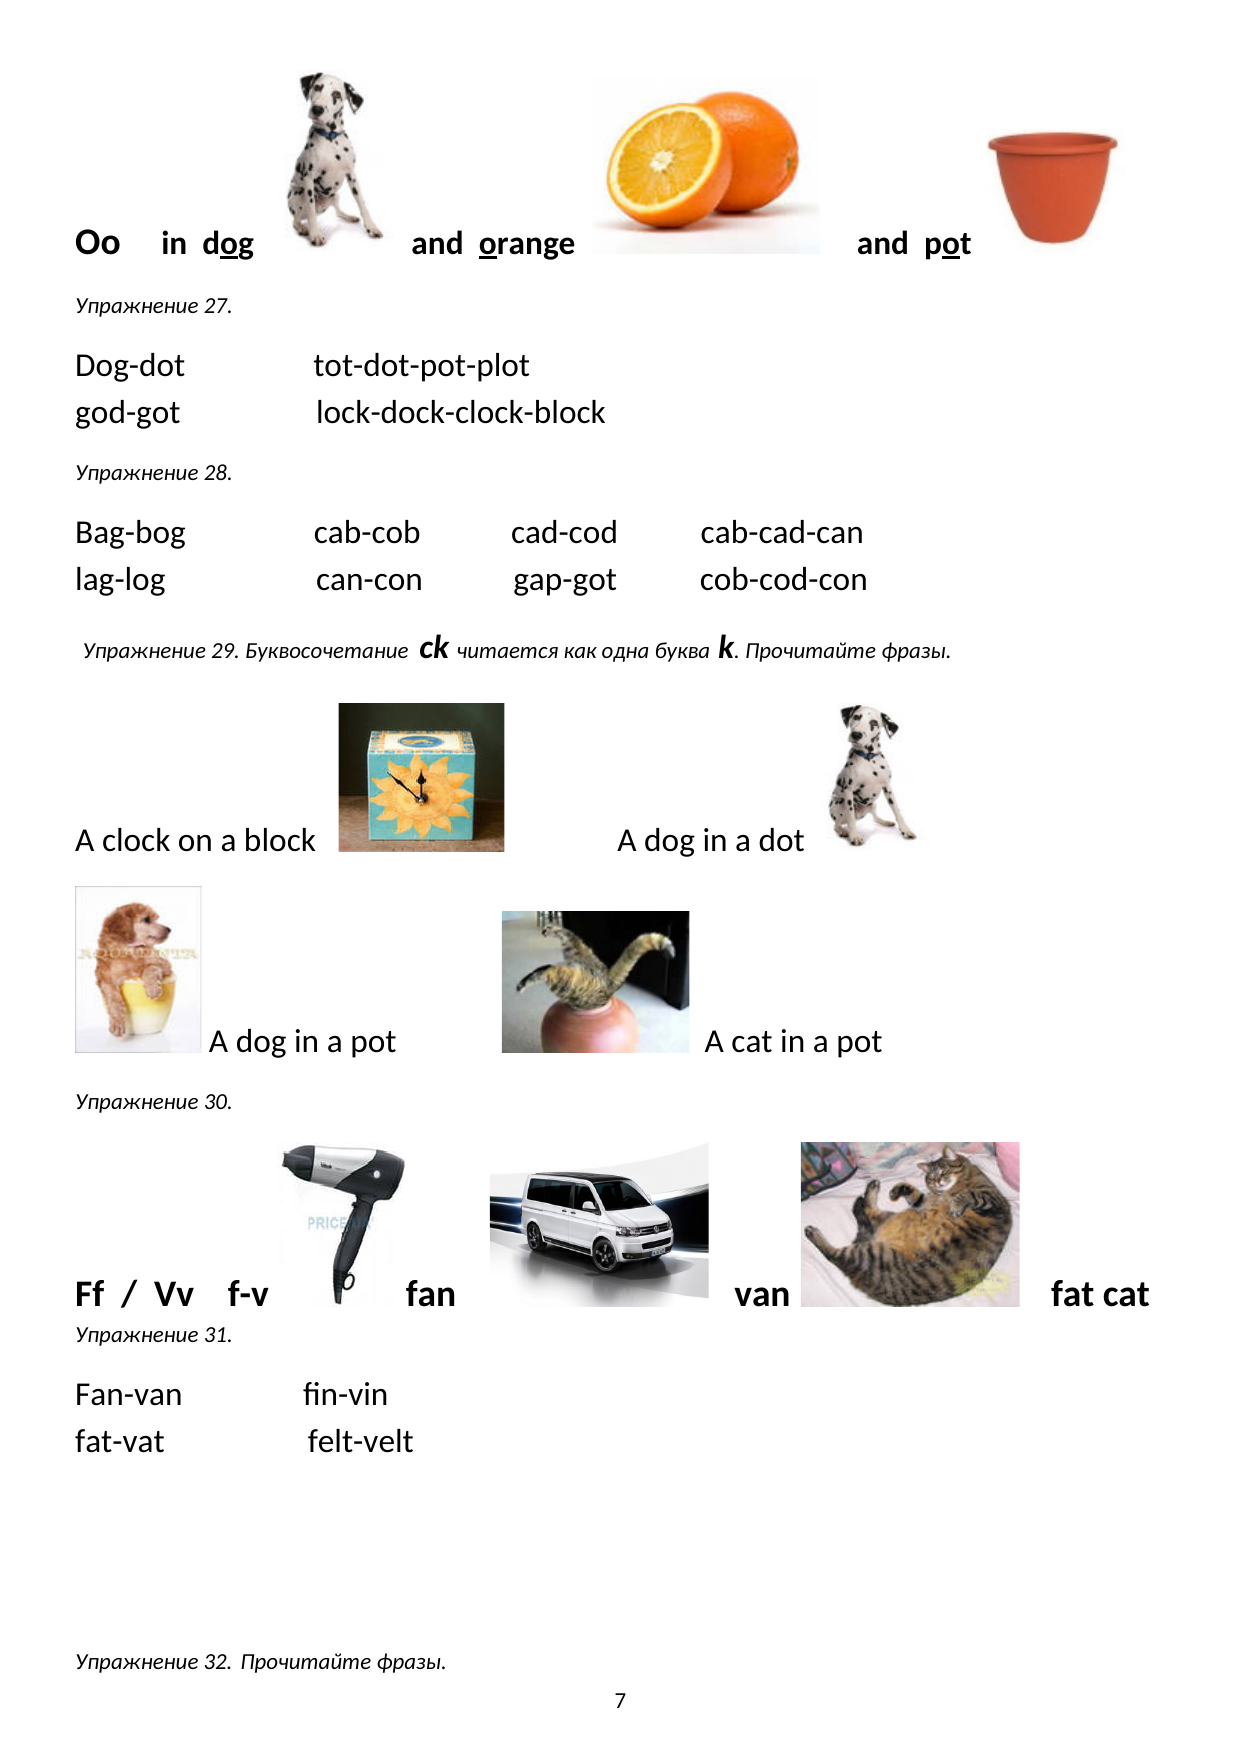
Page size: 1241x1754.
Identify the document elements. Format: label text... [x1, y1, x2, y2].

text Упражнение 32. Прочитайте фразы. [75, 1647, 1165, 1675]
picture [338, 703, 505, 852]
picture [800, 1142, 1020, 1307]
picture [986, 129, 1127, 254]
text Упражнение 29. Буквосочетание ck читается как одна буква k. Прочитайте фразы. [75, 626, 1165, 667]
text Упражнение 28. [75, 458, 1165, 487]
picture [592, 76, 820, 254]
picture [277, 1142, 406, 1307]
picture [805, 693, 929, 852]
picture [261, 59, 397, 254]
picture [75, 886, 202, 1053]
text Bag-bog cab-cob cad-cod cab-cad-can lag-log can-con gap-got cob-cod-con [75, 512, 1165, 599]
text Упражнение 27. [75, 291, 1165, 319]
text Dog-dot tot-dot-pot-plot god-got lock-dock-clock-block [75, 344, 1165, 432]
picture [501, 911, 690, 1053]
text Fan-van fin-vin fat-vat felt-velt [75, 1373, 1165, 1461]
text Упражнение 30. [75, 1087, 1165, 1115]
picture [489, 1140, 709, 1307]
text A clock on a block A dog in a dot [75, 693, 1165, 860]
